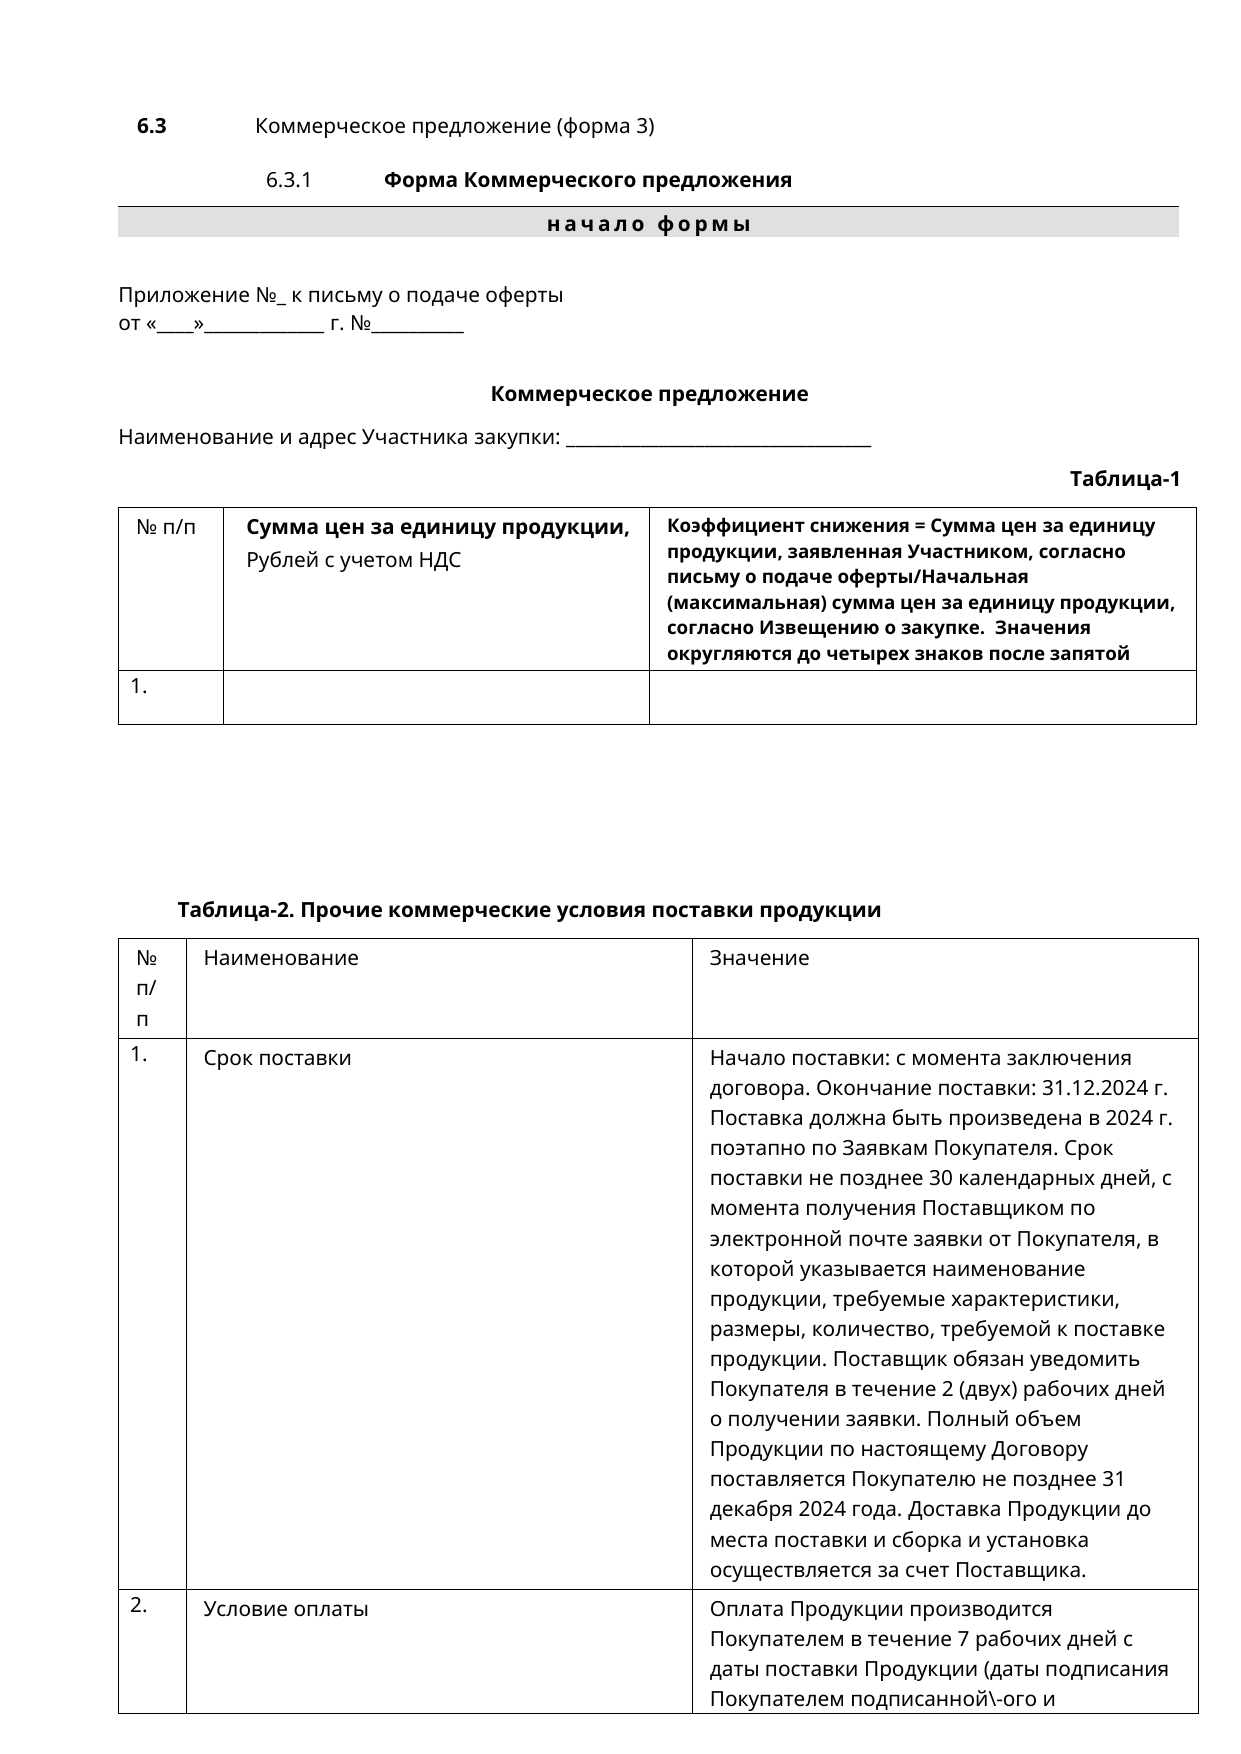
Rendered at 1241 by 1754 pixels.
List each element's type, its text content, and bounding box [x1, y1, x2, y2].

text Наименование и адрес Участника закупки: _________________________________ [118, 422, 1181, 450]
table_cell [119, 1039, 186, 1589]
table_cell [693, 1590, 1198, 1713]
text Коммерческое предложение [118, 379, 1181, 408]
text Таблица-2. Прочие коммерческие условия поставки продукции [118, 896, 1181, 924]
table_header № п/п [119, 939, 186, 1038]
table_cell [119, 1590, 186, 1713]
table_header Сумма цен за единицу продукции, Рублей с учетом НДС [224, 508, 649, 670]
text начало формы [118, 207, 1179, 237]
table_header Значение [693, 939, 1198, 1038]
text Таблица-1 [118, 464, 1181, 493]
list Форма Коммерческого предложения [266, 165, 1181, 193]
subtitle Коммерческое предложение (форма 3) [137, 111, 1181, 140]
table_cell [650, 671, 1196, 724]
text Приложение №_ к письму о подаче оферты от «____»_____________ г. №__________ [118, 280, 1181, 337]
table_header № п/п [119, 508, 223, 670]
table_cell [119, 671, 223, 724]
table_header Наименование [187, 939, 692, 1038]
table_cell Условие оплаты [187, 1590, 692, 1713]
table_cell Начало поставки: с момента заключения договора. Окончание поставки: 31.12.2024 г. Поставка должна быть произведена в 2024 г. поэтапно по Заявкам Покупателя. Срок поставки не позднее 30 календарных дней, с момента получения Поставщиком по электронной почте заявки от Покупателя, в которой указывается наименование продукции, требуемые характеристики, размеры, количество, требуемой к поставке продукции. Поставщик обязан уведомить Покупателя в течение 2 (двух) рабочих дней о получении заявки. Полный объем Продукции по настоящему Договору поставляется Покупателю не позднее 31 декабря 2024 года. Доставка Продукции до места поставки и сборка и установка осуществляется за счет Поставщика. [693, 1039, 1198, 1589]
table_cell [224, 671, 649, 724]
table_cell Срок поставки [187, 1039, 692, 1589]
table_header Коэффициент снижения = Сумма цен за единицу продукции, заявленная Участником, согласно письму о подаче оферты/Начальная (максимальная) сумма цен за единицу продукции, согласно Извещению о закупке. Значения округляются до четырех знаков после запятой [650, 508, 1196, 670]
